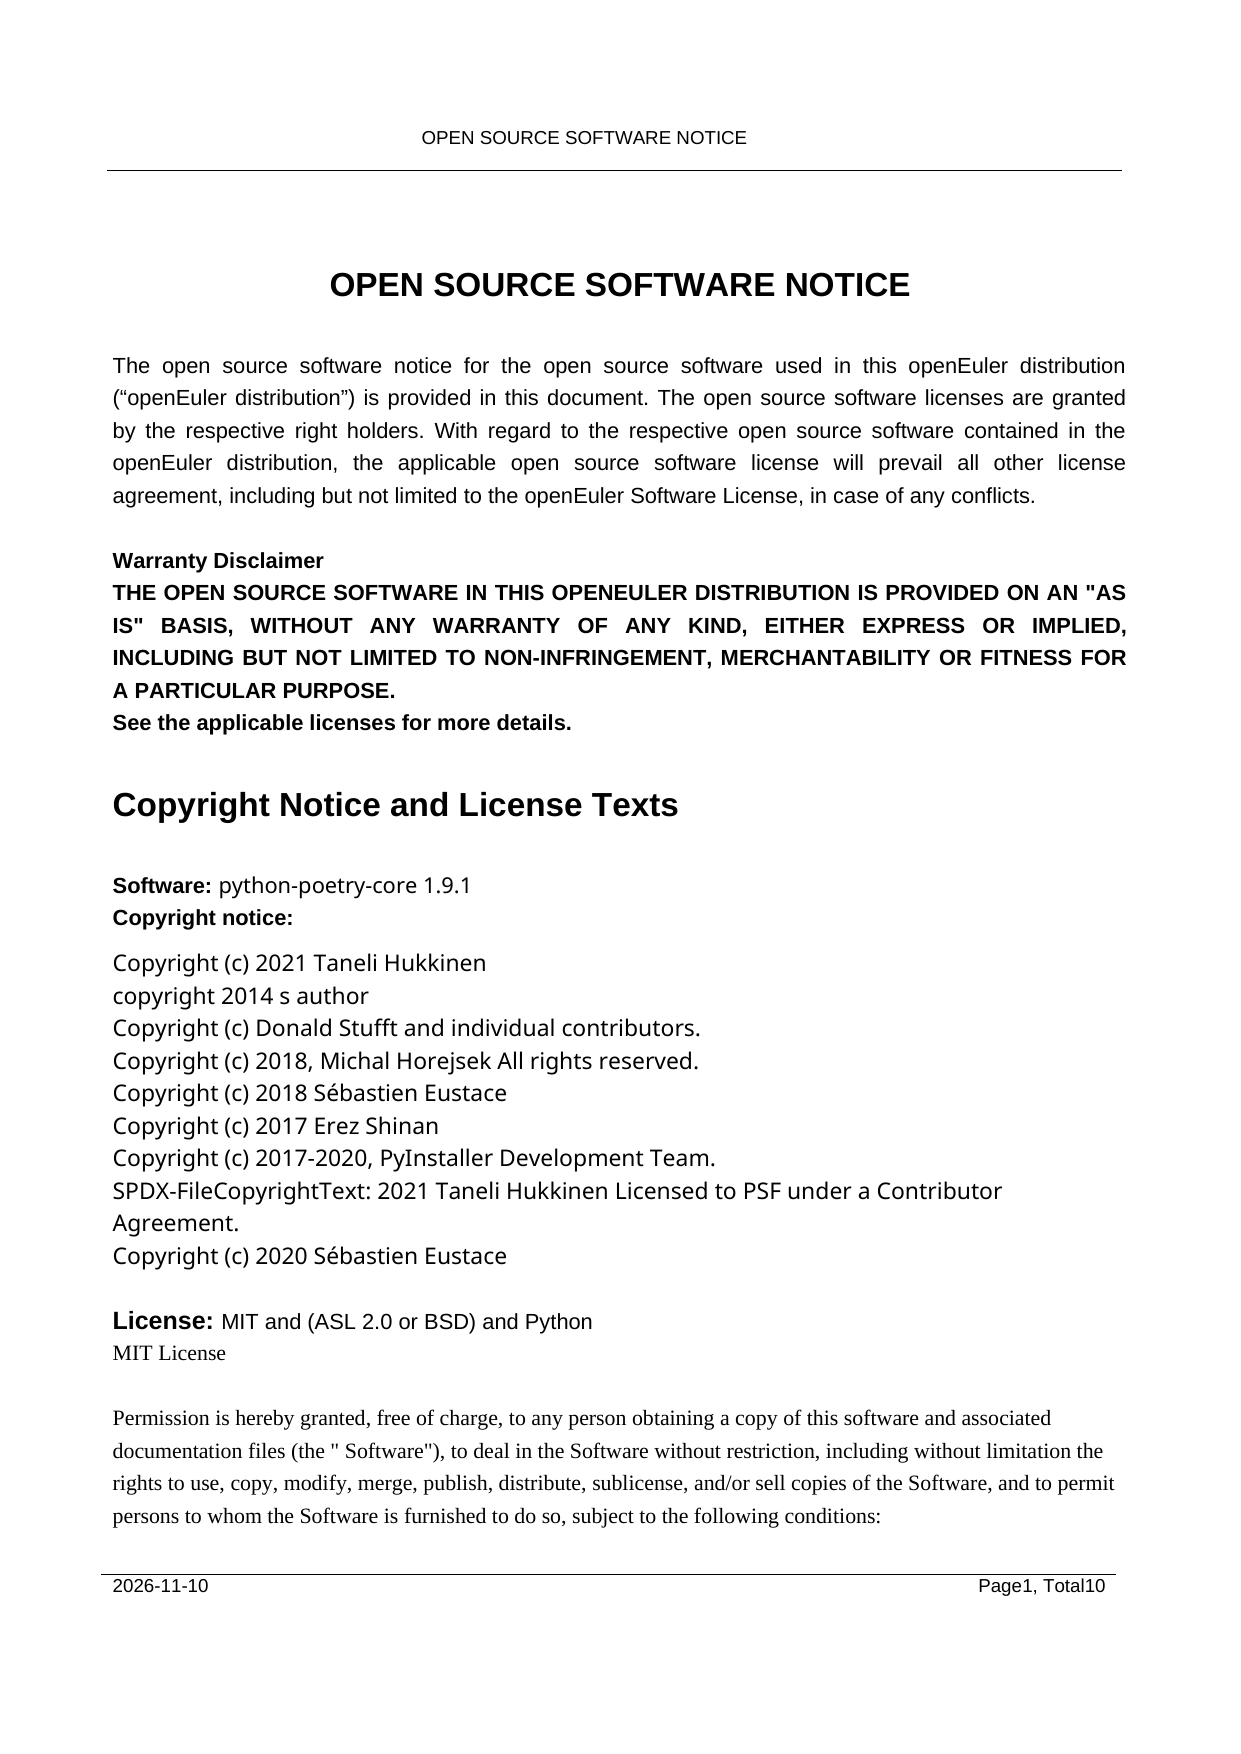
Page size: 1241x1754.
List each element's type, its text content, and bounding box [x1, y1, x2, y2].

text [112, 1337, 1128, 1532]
title Software: python-poetry-core 1.9.1 [112, 869, 1128, 901]
text OPEN SOURCE SOFTWARE NOTICE [112, 251, 1128, 316]
text THE OPEN SOURCE SOFTWARE IN THIS OPENEULER DISTRIBUTION IS PROVIDED ON AN "AS IS" BASIS, WITHOUT ANY WARRANTY OF ANY KIND, EITHER EXPRESS OR IMPLIED, INCLUDING BUT NOT LIMITED TO NON-INFRINGEMENT, MERCHANTABILITY OR FITNESS FOR A PARTICULAR PURPOSE. See the applicable licenses for more details. [112, 576, 1128, 739]
text The open source software notice for the open source software used in this openEuler distribution (“openEuler distribution”) is provided in this document. The open source software licenses are granted by the respective right holders. With regard to the respective open source software contained in the openEuler distribution, the applicable open source software license will prevail all other license agreement, including but not limited to the openEuler Software License, in case of any conflicts. [112, 349, 1128, 511]
text Copyright notice: [112, 901, 1128, 934]
text License: MIT and (ASL 2.0 or BSD) and Python [112, 1304, 1128, 1337]
text Copyright Notice and License Texts [112, 771, 1128, 836]
text Copyright (c) 2021 Taneli Hukkinen copyright 2014 s author Copyright (c) Donald Stufft and individual contributors. Copyright (c) 2018, Michal Horejsek All rights reserved. Copyright (c) 2018 Sébastien Eustace Copyright (c) 2017 Erez Shinan Copyright (c) 2017-2020, PyInstaller Development Team. SPDX-FileCopyrightText: 2021 Taneli Hukkinen Licensed to PSF under a Contributor Agreement. Copyright (c) 2020 Sébastien Eustace [112, 947, 1128, 1304]
text Warranty Disclaimer [112, 544, 1128, 576]
